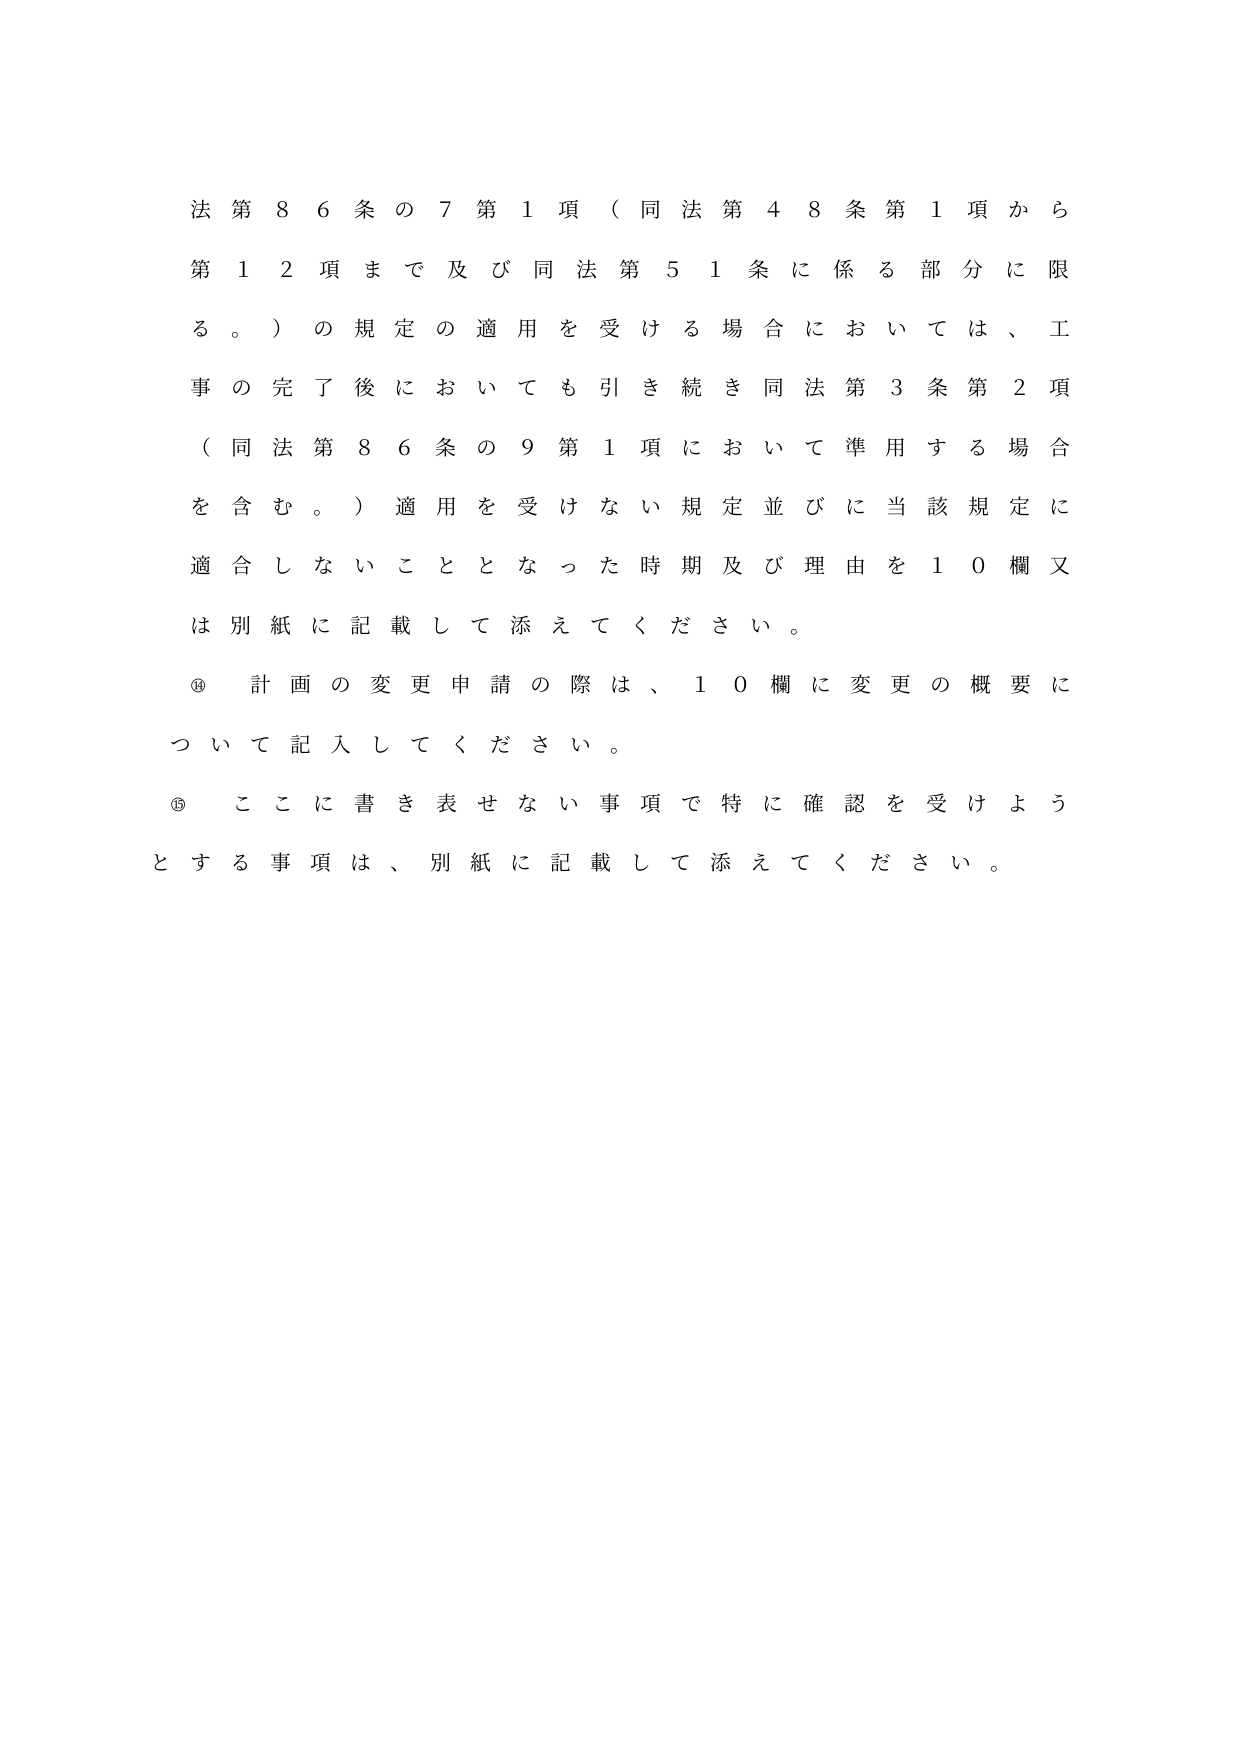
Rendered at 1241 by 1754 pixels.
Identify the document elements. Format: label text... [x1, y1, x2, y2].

text ⑮ ここに書き表せない事項で特に確認を受けようとする事項は、別紙に記載して添えてください。 [150, 773, 1090, 892]
text ⑭ 計画の変更申請の際は、１０欄に変更の概要について記入してください。 [161, 654, 1090, 773]
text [170, 179, 1090, 654]
